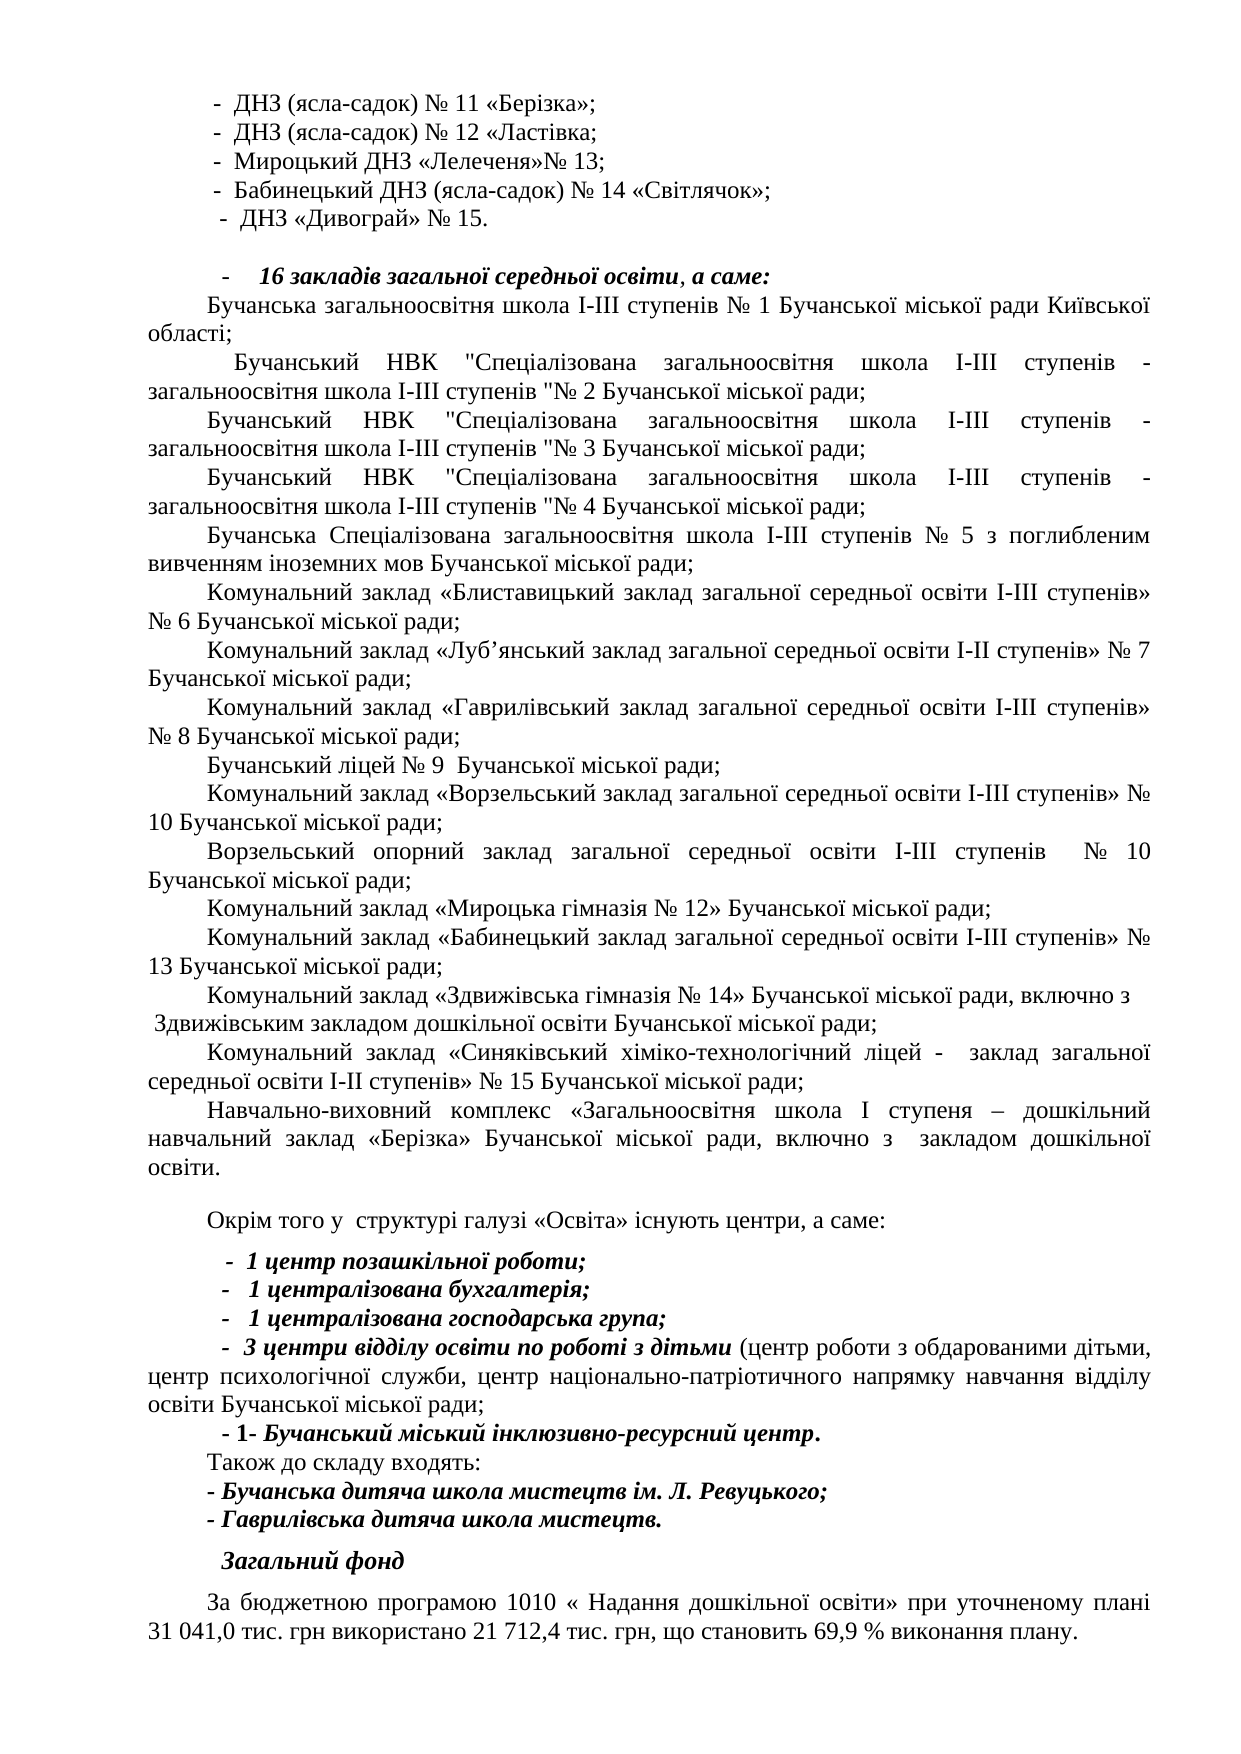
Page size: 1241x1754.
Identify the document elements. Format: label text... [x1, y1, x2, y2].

text Комунальний заклад «Мироцька гімназія № 12» Бучанської міської ради; [148, 893, 1152, 922]
text Також до складу входять: [148, 1447, 1152, 1476]
text - 1- Бучанський міський інклюзивно-ресурсний центр. [148, 1418, 1152, 1447]
text Здвижівським закладом дошкільної освіти Бучанської міської ради; [148, 1008, 1152, 1037]
text Комунальний заклад «Блиставицький заклад загальної середньої освіти І-ІІІ ступенів» № 6 Бучанської міської ради; [148, 577, 1152, 635]
text Комунальний заклад «Бабинецький заклад загальної середньої освіти І-ІІІ ступенів» № 13 Бучанської міської ради; [148, 922, 1152, 980]
text Комунальний заклад «Луб’янський заклад загальної середньої освіти І-ІІ ступенів» № 7 Бучанської міської ради; [148, 635, 1152, 692]
text - 1 центр позашкільної роботи; [148, 1246, 1152, 1274]
list 16 закладів загальної середньої освіти, а саме: [221, 261, 1152, 290]
text - Бучанська дитяча школа мистецтв ім. Л. Ревуцького; [148, 1476, 1152, 1504]
text Комунальний заклад «Ворзельський заклад загальної середньої освіти І-ІІІ ступенів» № 10 Бучанської міської ради; [148, 778, 1152, 836]
text Окрім того у структурі галузі «Освіта» існують центри, а саме: [148, 1205, 1152, 1234]
text Ворзельський опорний заклад загальної середньої освіти І-ІІІ ступенів № 10 Бучанської міської ради; [148, 836, 1152, 893]
text - Бабинецький ДНЗ (ясла-садок) № 14 «Світлячок»; [148, 175, 1152, 203]
text - 3 центри відділу освіти по роботі з дітьми (центр роботи з обдарованими дітьми, центр психологічної служби, центр національно-патріотичного напрямку навчання відділу освіти Бучанської міської ради; [148, 1332, 1152, 1418]
text Навчально-виховний комплекс «Загальноосвітня школа І ступеня – дошкільний навчальний заклад «Берізка» Бучанської міської ради, включно з закладом дошкільної освіти. [148, 1095, 1152, 1181]
text Загальний фонд [148, 1545, 1152, 1575]
text - 1 централізована господарська група; [148, 1303, 1152, 1332]
text - ДНЗ (ясла-садок) № 11 «Берізка»; [148, 88, 1152, 117]
text Бучанський ліцей № 9 Бучанської міської ради; [148, 750, 1152, 778]
text Бучанський НВК "Спеціалізована загальноосвітня школа І-ІІІ ступенів - загальноосвітня школа І-ІІІ ступенів "№ 4 Бучанської міської ради; [148, 462, 1152, 520]
text - 1 централізована бухгалтерія; [148, 1274, 1152, 1303]
text - Гаврилівська дитяча школа мистецтв. [148, 1504, 1152, 1533]
text За бюджетною програмою 1010 « Надання дошкільної освіти» при уточненому плані 31 041,0 тис. грн використано 21 712,4 тис. грн, що становить 69,9 % виконання плану. [148, 1587, 1152, 1645]
text - ДНЗ «Дивограй» № 15. [148, 203, 1152, 232]
text Комунальний заклад «Гаврилівський заклад загальної середньої освіти І-ІІІ ступенів» № 8 Бучанської міської ради; [148, 692, 1152, 750]
text Комунальний заклад «Здвижівська гімназія № 14» Бучанської міської ради, включно з [148, 980, 1152, 1008]
text Бучанська Спеціалізована загальноосвітня школа І-ІІІ ступенів № 5 з поглибленим вивченням іноземних мов Бучанської міської ради; [148, 520, 1152, 577]
text Комунальний заклад «Синяківський хіміко-технологічний ліцей - заклад загальної середньої освіти І-ІІ ступенів» № 15 Бучанської міської ради; [148, 1037, 1152, 1095]
text - ДНЗ (ясла-садок) № 12 «Ластівка; [148, 117, 1152, 146]
text - Мироцький ДНЗ «Лелеченя»№ 13; [148, 146, 1152, 175]
text Бучанська загальноосвітня школа І-ІІІ ступенів № 1 Бучанської міської ради Київської області; [148, 290, 1152, 347]
text Бучанський НВК "Спеціалізована загальноосвітня школа І-ІІІ ступенів - загальноосвітня школа І-ІІІ ступенів "№ 2 Бучанської міської ради; [148, 347, 1152, 405]
text Бучанський НВК "Спеціалізована загальноосвітня школа І-ІІІ ступенів - загальноосвітня школа І-ІІІ ступенів "№ 3 Бучанської міської ради; [148, 405, 1152, 462]
